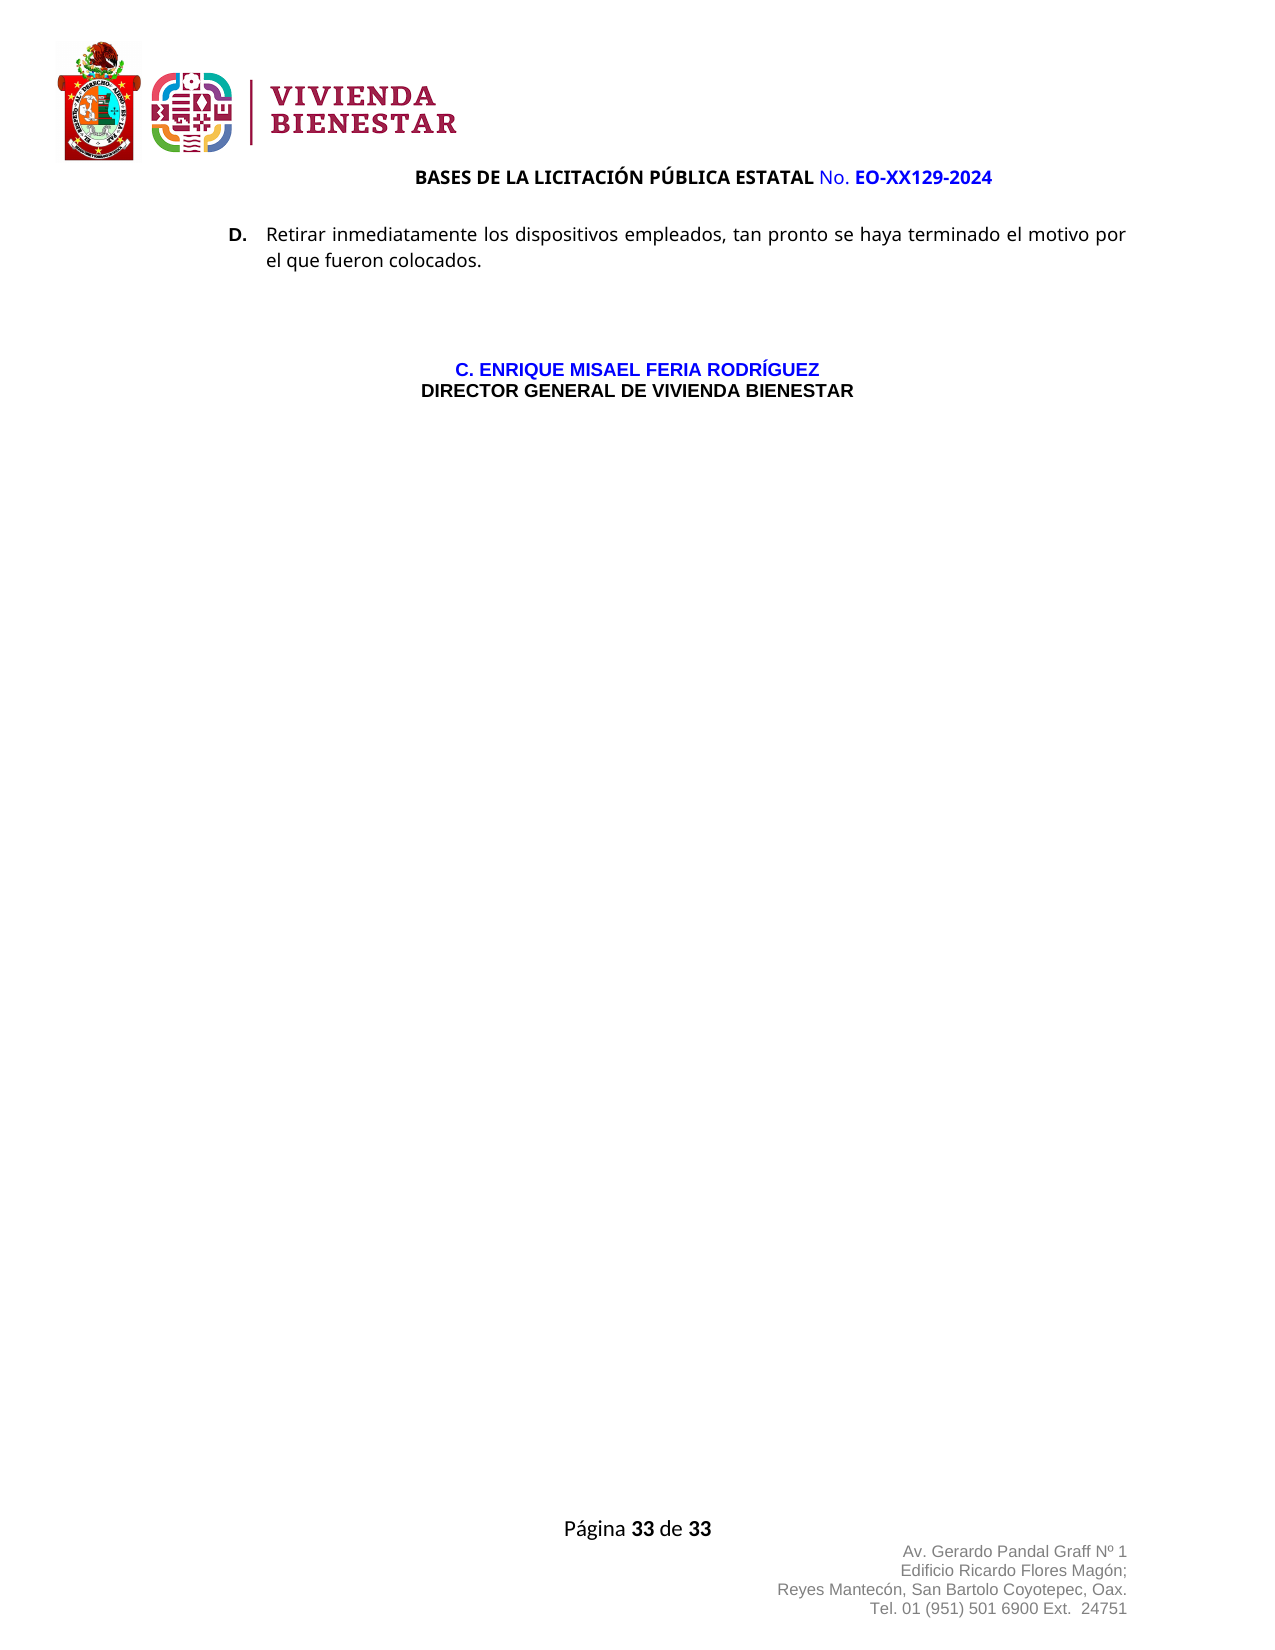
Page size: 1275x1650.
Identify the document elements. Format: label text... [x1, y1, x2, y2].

picture [147, 64, 473, 161]
list Retirar inmediatamente los dispositivos empleados, tan pronto se haya terminado el motivo por el que fueron colocados. [228, 221, 1127, 272]
picture [55, 41, 143, 163]
text DIRECTOR GENERAL DE VIVIENDA BIENESTAR [148, 380, 1127, 402]
text C. ENRIQUE MISAEL FERIA RODRÍGUEZ [148, 359, 1127, 380]
